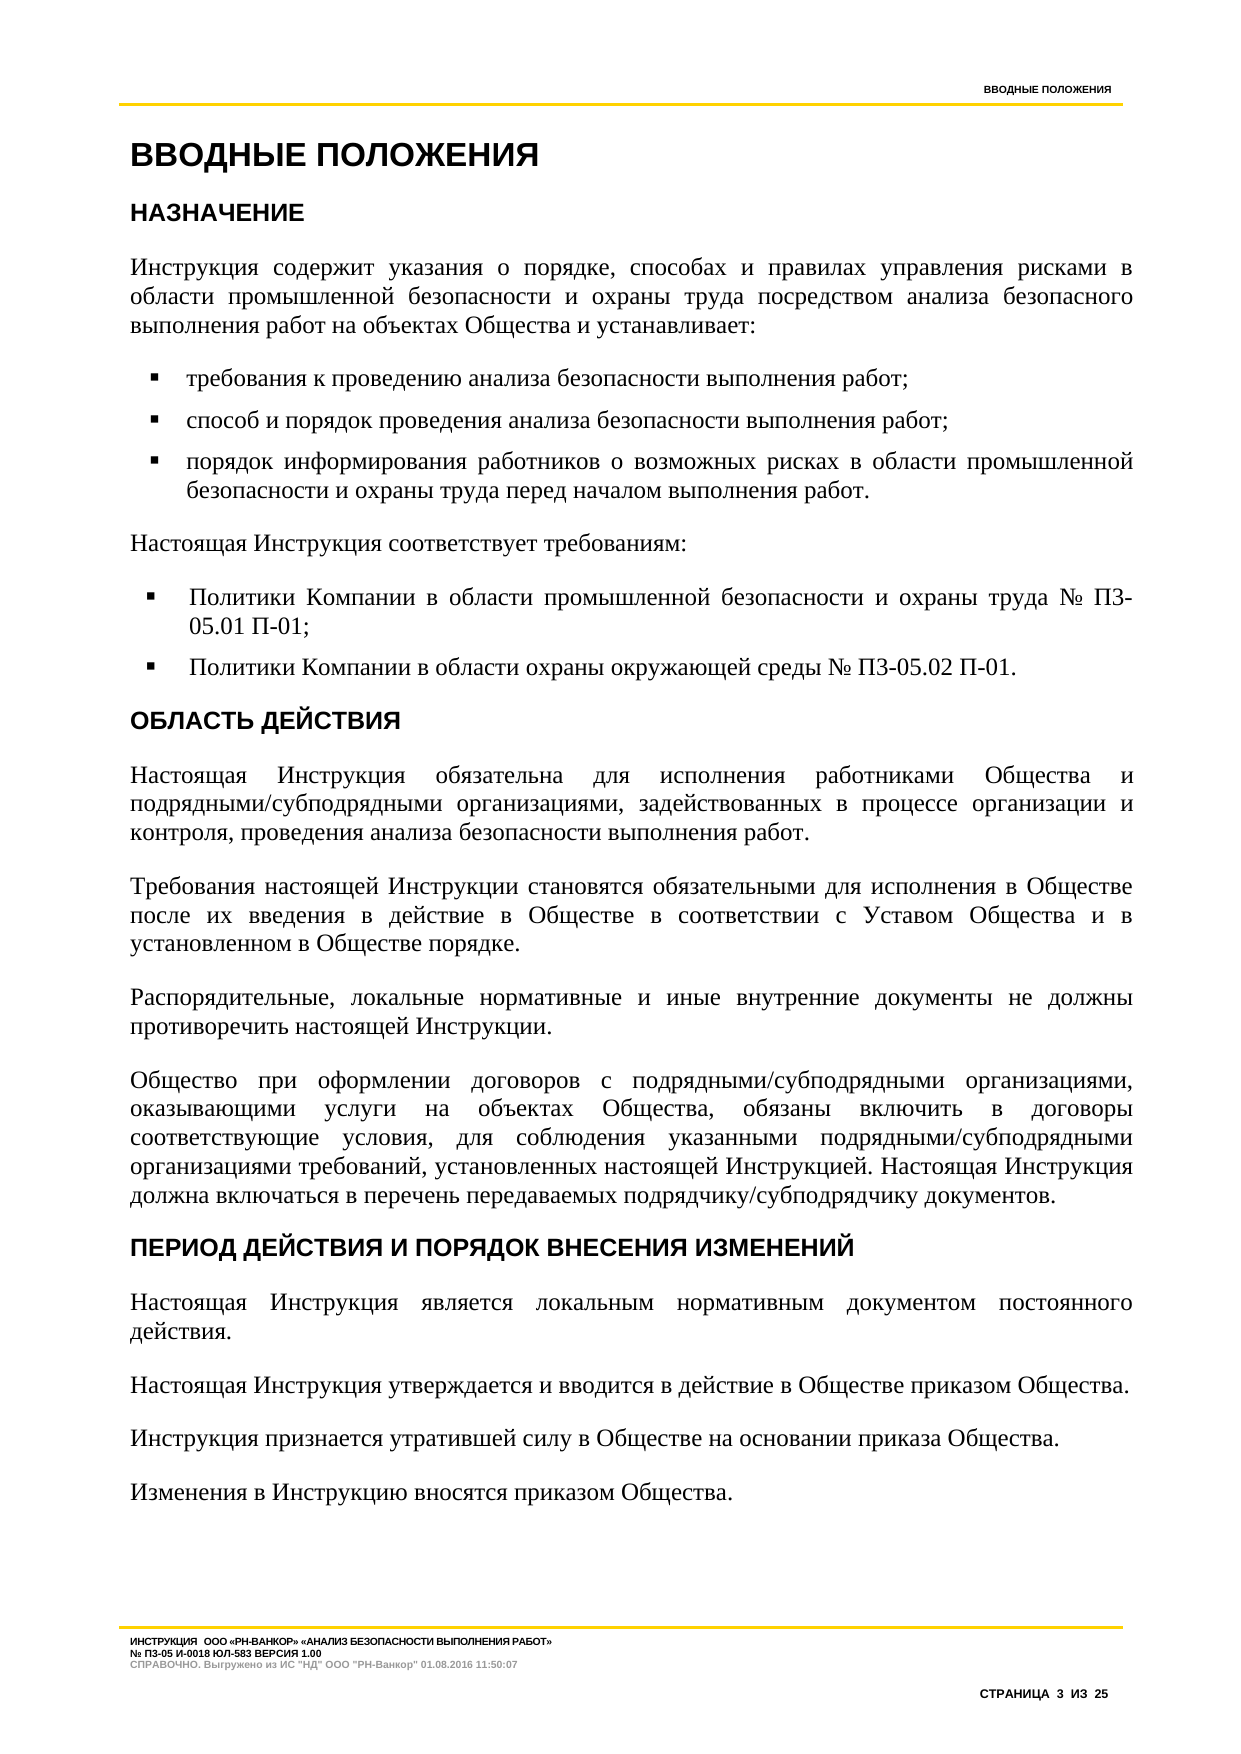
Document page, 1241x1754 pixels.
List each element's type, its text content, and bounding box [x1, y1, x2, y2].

text Настоящая Инструкция соответствует требованиям: [130, 528, 1134, 557]
text Область действия [130, 706, 1134, 735]
text Изменения в Инструкцию вносятся приказом Общества. [130, 1477, 1134, 1506]
text Вводные положения [130, 135, 1134, 173]
list Политики Компании в области промышленной безопасности и охраны труда № П3-05.01 П-01; [145, 582, 1134, 640]
text Настоящая Инструкция обязательна для исполнения работниками Общества и подрядными/субподрядными организациями, задействованных в процессе организации и контроля, проведения анализа безопасности выполнения работ. [130, 760, 1134, 846]
list порядок информирования работников о возможных рисках в области промышленной безопасности и охраны труда перед началом выполнения работ. [149, 446, 1134, 503]
text Период действия и порядок внесения изменений [130, 1233, 1134, 1262]
text Инструкция содержит указания о порядке, способах и правилах управления рисками в области промышленной безопасности и охраны труда посредством анализа безопасного выполнения работ на объектах Общества и устанавливает: [130, 252, 1134, 338]
text Общество при оформлении договоров с подрядными/субподрядными организациями, оказывающими услуги на объектах Общества, обязаны включить в договоры соответствующие условия, для соблюдения указанными подрядными/субподрядными организациями требований, установленных настоящей Инструкцией. Настоящая Инструкция должна включаться в перечень передаваемых подрядчику/субподрядчику документов. [130, 1065, 1134, 1208]
list способ и порядок проведения анализа безопасности выполнения работ; [149, 405, 1134, 433]
text Настоящая Инструкция утверждается и вводится в действие в Обществе приказом Общества. [130, 1370, 1134, 1398]
list требования к проведению анализа безопасности выполнения работ; [149, 363, 1134, 392]
text Настоящая Инструкция является локальным нормативным документом постоянного действия. [130, 1287, 1134, 1345]
text Инструкция признается утратившей силу в Обществе на основании приказа Общества. [130, 1423, 1134, 1452]
text Распорядительные, локальные нормативные и иные внутренние документы не должны противоречить настоящей Инструкции. [130, 982, 1134, 1040]
list Политики Компании в области охраны окружающей среды № П3-05.02 П-01. [145, 652, 1134, 681]
text НАЗНАЧЕНИЕ [130, 198, 1134, 227]
text Требования настоящей Инструкции становятся обязательными для исполнения в Обществе после их введения в действие в Обществе в соответствии с Уставом Общества и в установленном в Обществе порядке. [130, 871, 1134, 957]
